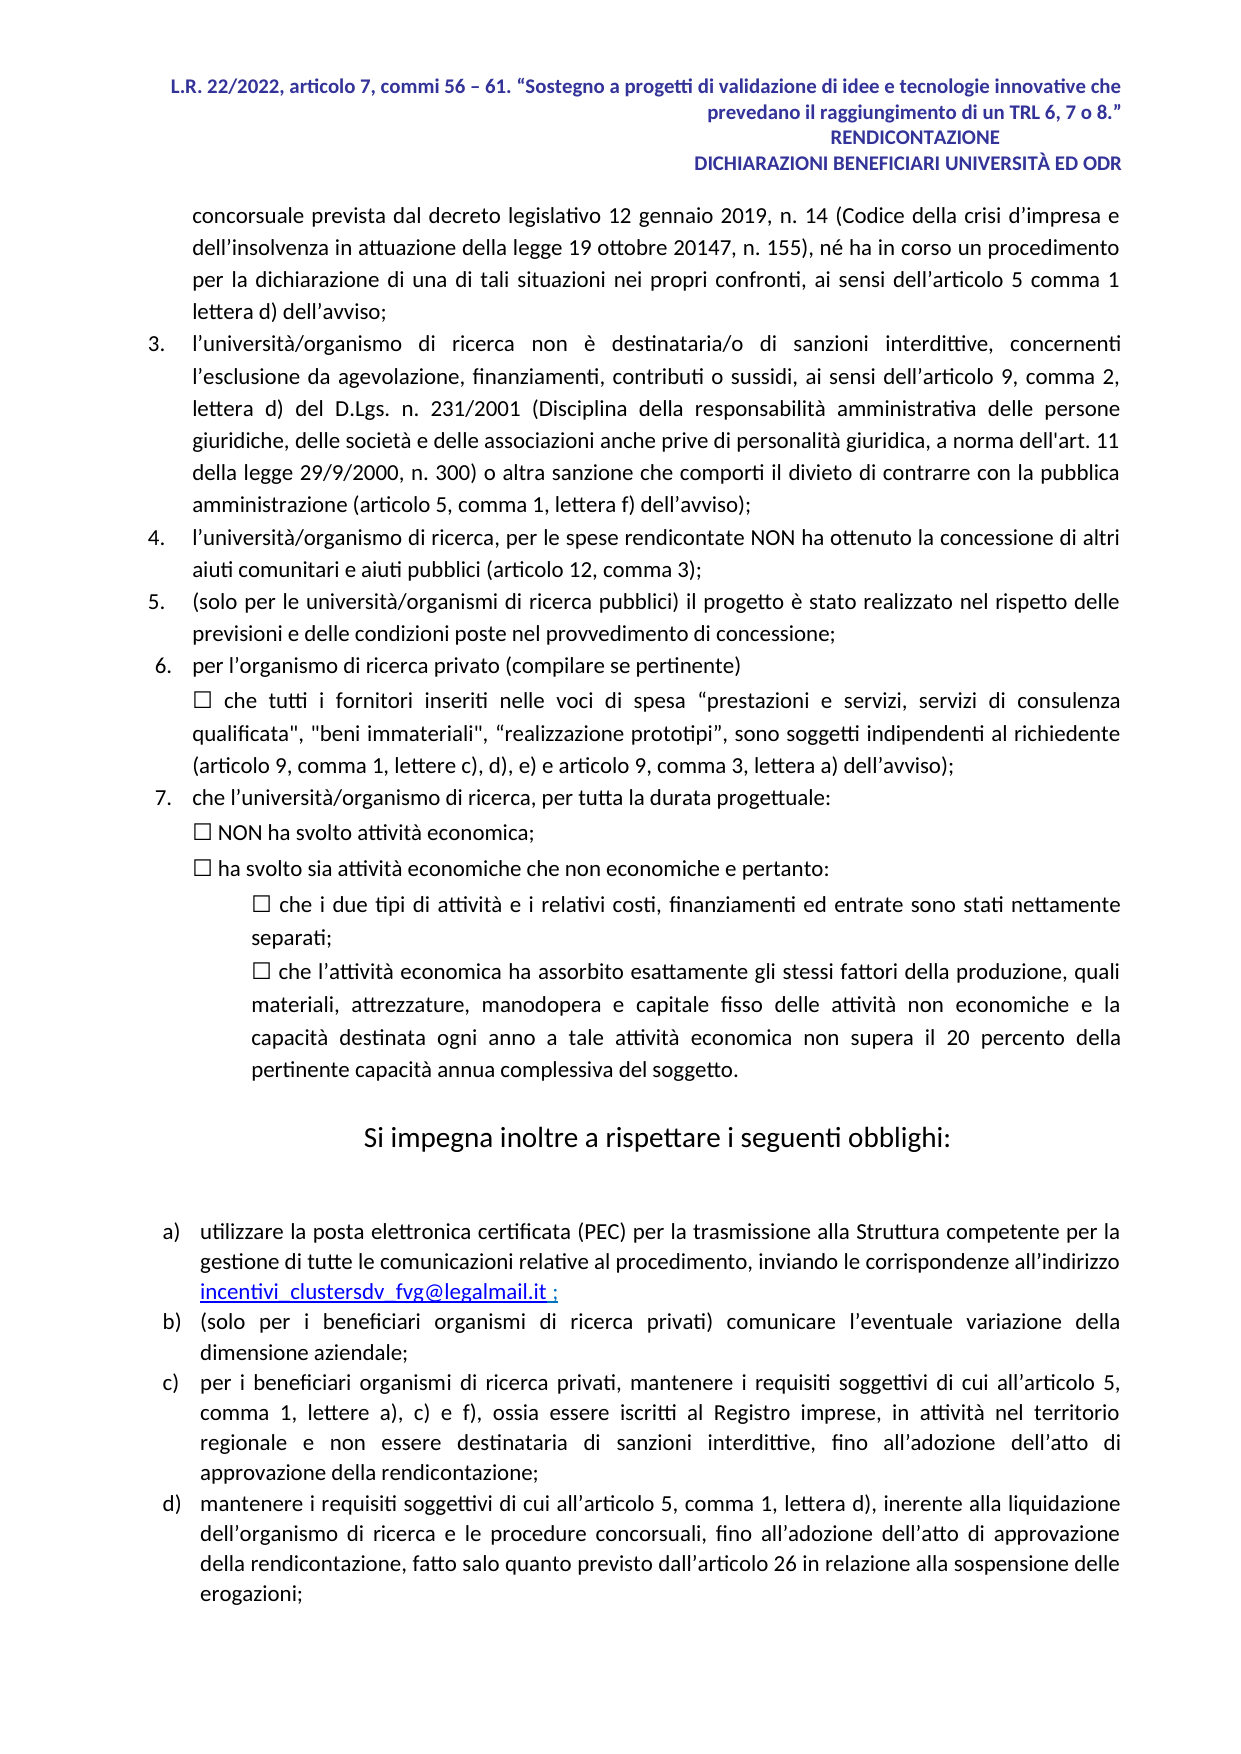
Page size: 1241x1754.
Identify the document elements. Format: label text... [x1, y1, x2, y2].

list per l’organismo di ricerca privato (compilare se pertinente) [154, 651, 1122, 679]
list mantenere i requisiti soggettivi di cui all’articolo 5, comma 1, lettera d), inerente alla liquidazione dell’organismo di ricerca e le procedure concorsuali, fino all’adozione dell’atto di approvazione della rendicontazione, fatto salo quanto previsto dall’articolo 26 in relazione alla sospensione delle erogazioni; [162, 1489, 1122, 1607]
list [154, 201, 1122, 325]
list ha svolto sia attività economiche che non economiche e pertanto: [192, 852, 1122, 883]
list per i beneficiari organismi di ricerca privati, mantenere i requisiti soggettivi di cui all’articolo 5, comma 1, lettere a), c) e f), ossia essere iscritti al Registro imprese, in attività nel territorio regionale e non essere destinataria di sanzioni interdittive, fino all’adozione dell’atto di approvazione della rendicontazione; [162, 1368, 1122, 1487]
list che l’attività economica ha assorbito esattamente gli stessi fattori della produzione, quali materiali, attrezzature, manodopera e capitale fisso delle attività non economiche e la capacità destinata ogni anno a tale attività economica non supera il 20 percento della pertinente capacità annua complessiva del soggetto. [251, 955, 1122, 1083]
list che tutti i fornitori inseriti nelle voci di spesa “prestazioni e servizi, servizi di consulenza qualificata", "beni immateriali", “realizzazione prototipi”, sono soggetti indipendenti al richiedente (articolo 9, comma 1, lettere c), d), e) e articolo 9, comma 3, lettera a) dell’avviso); [192, 684, 1122, 779]
list (solo per i beneficiari organismi di ricerca privati) comunicare l’eventuale variazione della dimensione aziendale; [162, 1307, 1122, 1366]
list che i due tipi di attività e i relativi costi, finanziamenti ed entrate sono stati nettamente separati; [251, 887, 1122, 951]
list l’università/organismo di ricerca non è destinataria/o di sanzioni interdittive, concernenti l’esclusione da agevolazione, finanziamenti, contributi o sussidi, ai sensi dell’articolo 9, comma 2, lettera d) del D.Lgs. n. 231/2001 (Disciplina della responsabilità amministrativa delle persone giuridiche, delle società e delle associazioni anche prive di personalità giuridica, a norma dell'art. 11 della legge 29/9/2000, n. 300) o altra sanzione che comporti il divieto di contrarre con la pubblica amministrazione (articolo 5, comma 1, lettera f) dell’avviso); [148, 329, 1122, 518]
list (solo per le università/organismi di ricerca pubblici) il progetto è stato realizzato nel rispetto delle previsioni e delle condizioni poste nel provvedimento di concessione; [148, 587, 1122, 647]
list NON ha svolto attività economica; [192, 816, 1122, 847]
list che l’università/organismo di ricerca, per tutta la durata progettuale: [154, 783, 1122, 811]
text Si impegna inoltre a rispettare i seguenti obblighi: [193, 1119, 1122, 1155]
list l’università/organismo di ricerca, per le spese rendicontate NON ha ottenuto la concessione di altri aiuti comunitari e aiuti pubblici (articolo 12, comma 3); [148, 523, 1122, 583]
list utilizzare la posta elettronica certificata (PEC) per la trasmissione alla Struttura competente per la gestione di tutte le comunicazioni relative al procedimento, inviando le corrispondenze all’indirizzo incentivi_clustersdv_fvg@legalmail.it ; [162, 1217, 1122, 1305]
